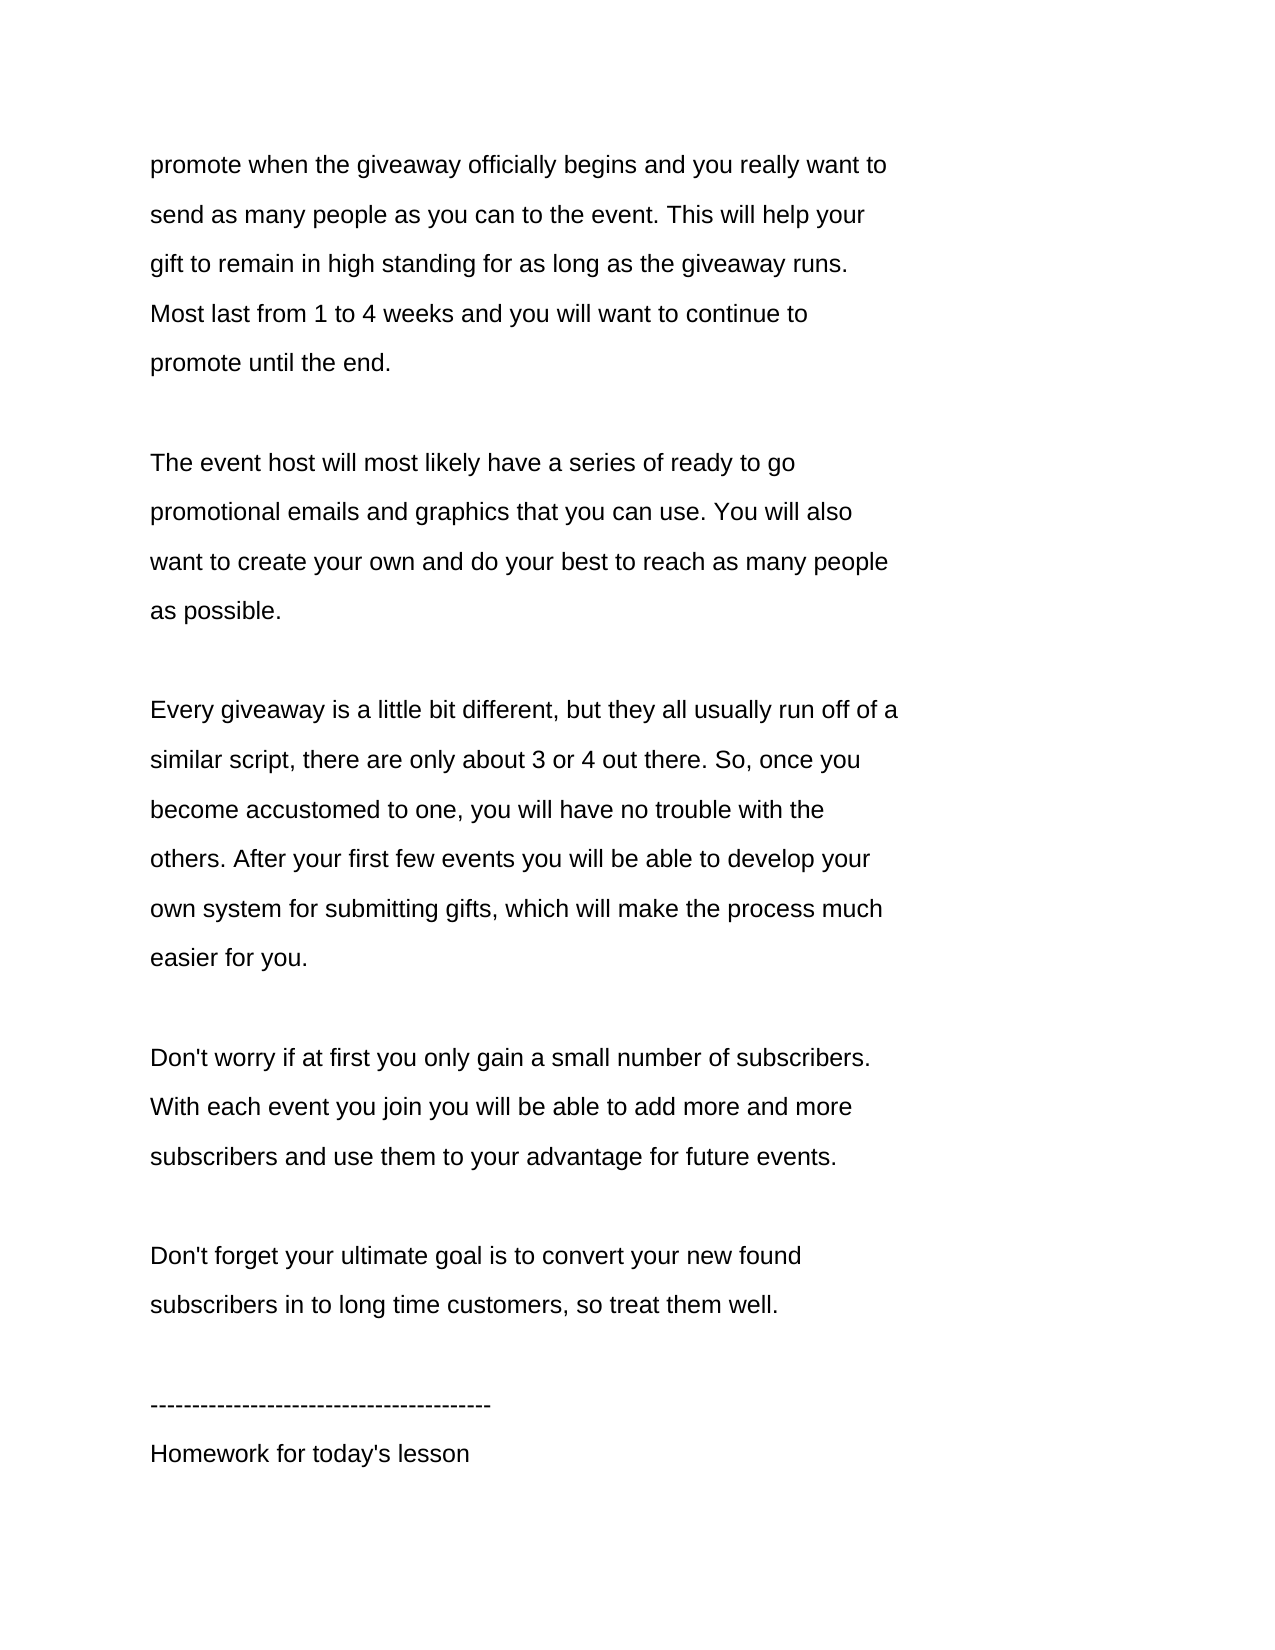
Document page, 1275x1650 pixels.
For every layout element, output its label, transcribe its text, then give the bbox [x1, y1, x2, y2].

text With each event you join you will be able to add more and more [150, 1092, 1125, 1121]
text gift to remain in high standing for as long as the giveaway runs. [150, 249, 1125, 278]
text send as many people as you can to the event. This will help your [150, 199, 1125, 228]
text Don't worry if at first you only gain a small number of subscribers. [150, 1042, 1125, 1071]
text promote when the giveaway officially begins and you really want to [150, 150, 1125, 179]
text Most last from 1 to 4 weeks and you will want to continue to [150, 299, 1125, 327]
text Don't forget your ultimate goal is to convert your new found [150, 1241, 1125, 1269]
text The event host will most likely have a series of ready to go [150, 447, 1125, 476]
text own system for submitting gifts, which will make the process much [150, 894, 1125, 922]
text similar script, there are only about 3 or 4 out there. So, once you [150, 745, 1125, 774]
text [150, 1389, 1125, 1418]
text easier for you. [150, 943, 1125, 972]
text promote until the end. [150, 348, 1125, 377]
text as possible. [150, 596, 1125, 625]
text become accustomed to one, you will have no trouble with the [150, 794, 1125, 823]
text Every giveaway is a little bit different, but they all usually run off of a [150, 695, 1125, 724]
text promotional emails and graphics that you can use. You will also [150, 497, 1125, 526]
text Homework for today's lesson [150, 1439, 1125, 1468]
text others. After your first few events you will be able to develop your [150, 844, 1125, 873]
text subscribers in to long time customers, so treat them well. [150, 1290, 1125, 1319]
text want to create your own and do your best to reach as many people [150, 547, 1125, 575]
text subscribers and use them to your advantage for future events. [150, 1142, 1125, 1170]
